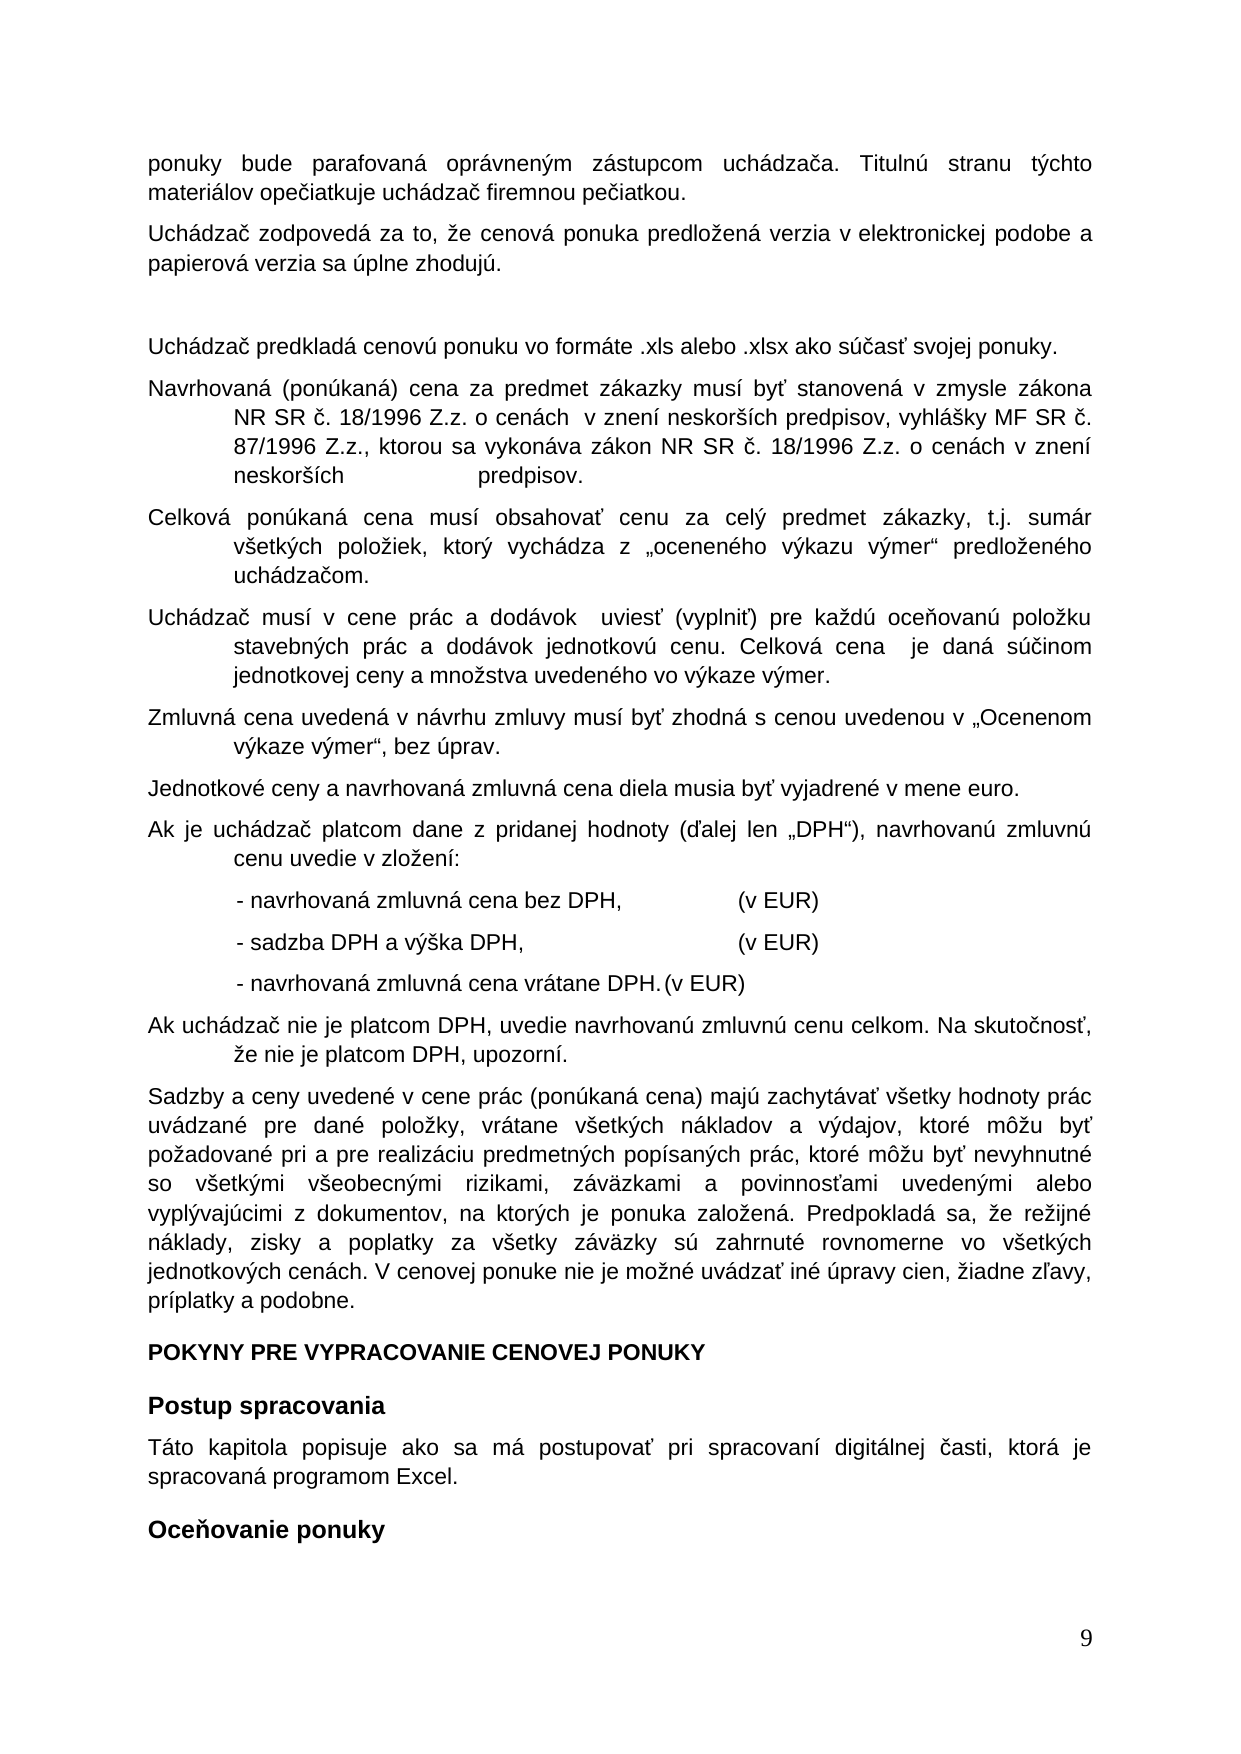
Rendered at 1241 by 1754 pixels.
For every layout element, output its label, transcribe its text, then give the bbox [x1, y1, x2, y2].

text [148, 148, 1093, 206]
text Navrhovaná (ponúkaná) cena za predmet zákazky musí byť stanovená v zmysle zákona NR SR č. 18/1996 Z.z. o cenách v znení neskorších predpisov, vyhlášky MF SR č. 87/1996 Z.z., ktorou sa vykonáva zákon NR SR č. 18/1996 Z.z. o cenách v znení neskorších predpisov. [148, 373, 1093, 489]
text Uchádzač predkladá cenovú ponuku vo formáte .xls alebo .xlsx ako súčasť svojej ponuky. [148, 331, 1093, 360]
text Sadzby a ceny uvedené v cene prác (ponúkaná cena) majú zachytávať všetky hodnoty prác uvádzané pre dané položky, vrátane všetkých nákladov a výdajov, ktoré môžu byť požadované pri a pre realizáciu predmetných popísaných prác, ktoré môžu byť nevyhnutné so všetkými všeobecnými rizikami, záväzkami a povinnosťami uvedenými alebo vyplývajúcimi z dokumentov, na ktorých je ponuka založená. Predpokladá sa, že režijné náklady, zisky a poplatky za všetky záväzky sú zahrnuté rovnomerne vo všetkých jednotkových cenách. V cenovej ponuke nie je možné uvádzať iné úpravy cien, žiadne zľavy, príplatky a podobne. [148, 1081, 1093, 1314]
subtitle Pokyny pre vypracovanie cenovej ponuky [148, 1339, 1093, 1366]
text Celková ponúkaná cena musí obsahovať cenu za celý predmet zákazky, t.j. sumár všetkých položiek, ktorý vychádza z „oceneného výkazu výmer“ predloženého uchádzačom. [148, 502, 1093, 589]
text Uchádzač musí v cene prác a dodávok uviesť (vyplniť) pre každú oceňovanú položku stavebných prác a dodávok jednotkovú cenu. Celková cena je daná súčinom jednotkovej ceny a množstva uvedeného vo výkaze výmer. [148, 602, 1093, 689]
text Ak uchádzač nie je platcom DPH, uvedie navrhovanú zmluvnú cenu celkom. Na skutočnosť, že nie je platcom DPH, upozorní. [148, 1010, 1093, 1068]
text Zmluvná cena uvedená v návrhu zmluvy musí byť zhodná s cenou uvedenou v „Ocenenom výkaze výmer“, bez úprav. [148, 702, 1093, 760]
subtitle Oceňovanie ponuky [148, 1515, 1093, 1544]
text Jednotkové ceny a navrhovaná zmluvná cena diela musia byť vyjadrené v mene euro. [148, 773, 1093, 802]
text Ak je uchádzač platcom dane z pridanej hodnoty (ďalej len „DPH“), navrhovanú zmluvnú cenu uvedie v zložení: [148, 814, 1093, 873]
text Táto kapitola popisuje ako sa má postupovať pri spracovaní digitálnej časti, ktorá je spracovaná programom Excel. [148, 1432, 1093, 1490]
text Uchádzač zodpovedá za to, že cenová ponuka predložená verzia v elektronickej podobe a papierová verzia sa úplne zhodujú. [148, 218, 1093, 277]
subtitle Postup spracovania [148, 1391, 1093, 1419]
text - sadzba DPH a výška DPH, (v EUR) [148, 927, 1093, 956]
text - navrhovaná zmluvná cena vrátane DPH. (v EUR) [148, 968, 1093, 998]
text - navrhovaná zmluvná cena bez DPH, (v EUR) [148, 885, 1093, 914]
